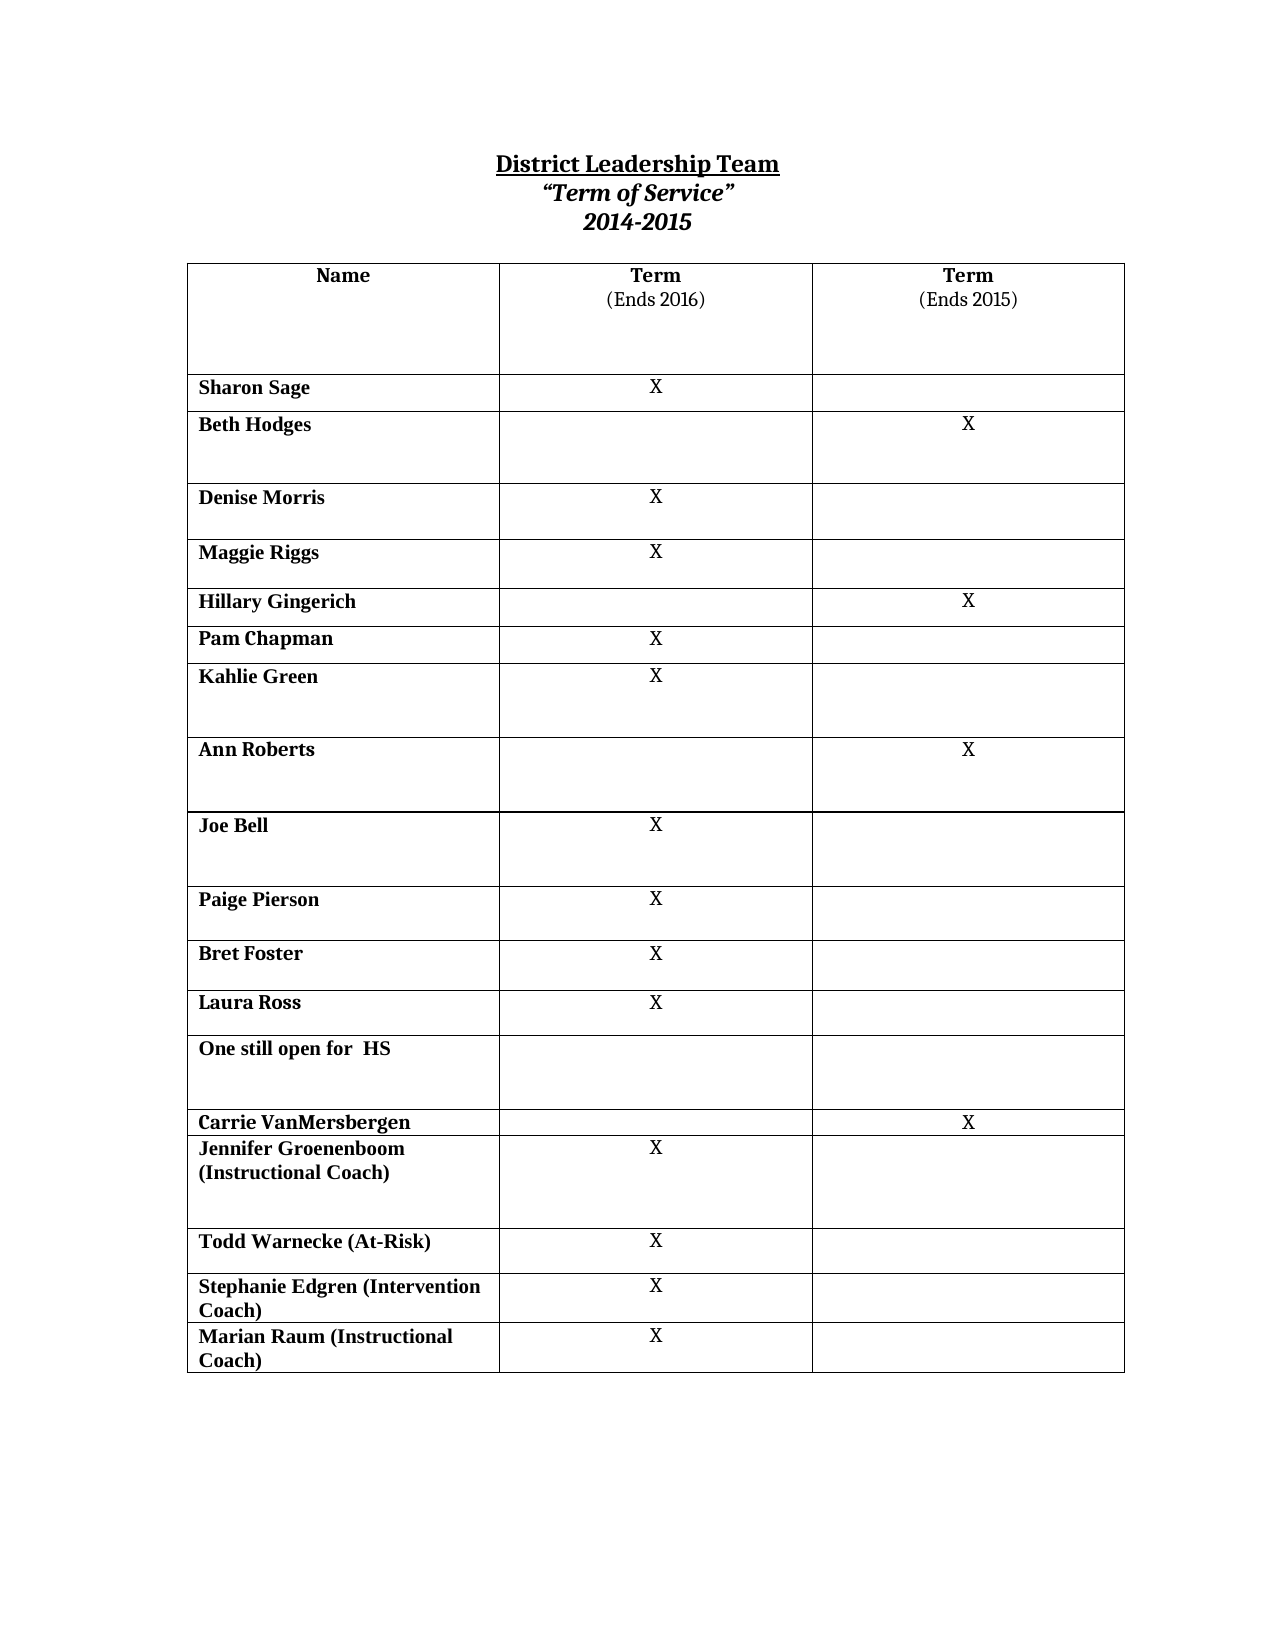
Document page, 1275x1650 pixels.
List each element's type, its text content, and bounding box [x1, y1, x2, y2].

table_cell x [500, 1229, 812, 1273]
table_cell X [500, 887, 812, 940]
table_header Term (Ends 2015) [813, 264, 1124, 373]
table_cell X [500, 664, 812, 737]
text 2014-2015 [187, 207, 1087, 236]
table_cell x [500, 1323, 812, 1372]
table_cell x [813, 1110, 1124, 1135]
table_cell X [500, 941, 812, 990]
table_cell Sharon Sage [188, 375, 499, 411]
table_cell Denise Morris [188, 484, 499, 539]
table_cell [813, 887, 1124, 940]
table_cell x [500, 1136, 812, 1228]
table_cell X [500, 813, 812, 886]
table_cell [813, 484, 1124, 539]
table_cell [813, 1323, 1124, 1372]
table_cell [813, 1274, 1124, 1322]
table_cell X [500, 627, 812, 662]
table_header Term (Ends 2016) [500, 264, 812, 373]
table_cell [813, 1229, 1124, 1273]
table_cell Ann Roberts [188, 738, 499, 811]
table_cell [813, 1136, 1124, 1228]
table_cell Hillary Gingerich [188, 589, 499, 626]
table_cell [500, 1036, 812, 1109]
table_cell Todd Warnecke (At-Risk) [188, 1229, 499, 1273]
table_cell Laura Ross [188, 991, 499, 1035]
table_cell [500, 589, 812, 626]
table_cell Beth Hodges [188, 412, 499, 483]
table_cell [813, 991, 1124, 1035]
table_cell Pam Chapman [188, 627, 499, 662]
table_cell Jennifer Groenenboom (Instructional Coach) [188, 1136, 499, 1228]
table_cell [813, 941, 1124, 990]
table_cell [813, 540, 1124, 587]
table_cell Marian Raum (Instructional Coach) [188, 1323, 499, 1372]
table_cell Stephanie Edgren (Intervention Coach) [188, 1274, 499, 1322]
table_cell [500, 1110, 812, 1135]
table_cell [500, 738, 812, 811]
text “Term of Service” [187, 179, 1087, 207]
table_cell X [500, 540, 812, 587]
table_cell [813, 1036, 1124, 1109]
table_cell X [500, 375, 812, 411]
table_cell Paige Pierson [188, 887, 499, 940]
table_cell x [813, 589, 1124, 626]
table_cell Carrie VanMersbergen [188, 1110, 499, 1135]
table_cell [500, 412, 812, 483]
table_header Name [188, 264, 499, 373]
table_cell Maggie Riggs [188, 540, 499, 587]
table_cell [813, 627, 1124, 662]
table_cell X [500, 484, 812, 539]
table_cell x [500, 1274, 812, 1322]
table_cell X [813, 412, 1124, 483]
table_cell Kahlie Green [188, 664, 499, 737]
table_cell Bret Foster [188, 941, 499, 990]
table_cell [813, 813, 1124, 886]
table_cell One still open for HS [188, 1036, 499, 1109]
text District Leadership Team [187, 150, 1087, 179]
table_cell x [813, 738, 1124, 811]
table_cell X [500, 991, 812, 1035]
table_cell [813, 375, 1124, 411]
table_cell Joe Bell [188, 813, 499, 886]
table_cell [813, 664, 1124, 737]
